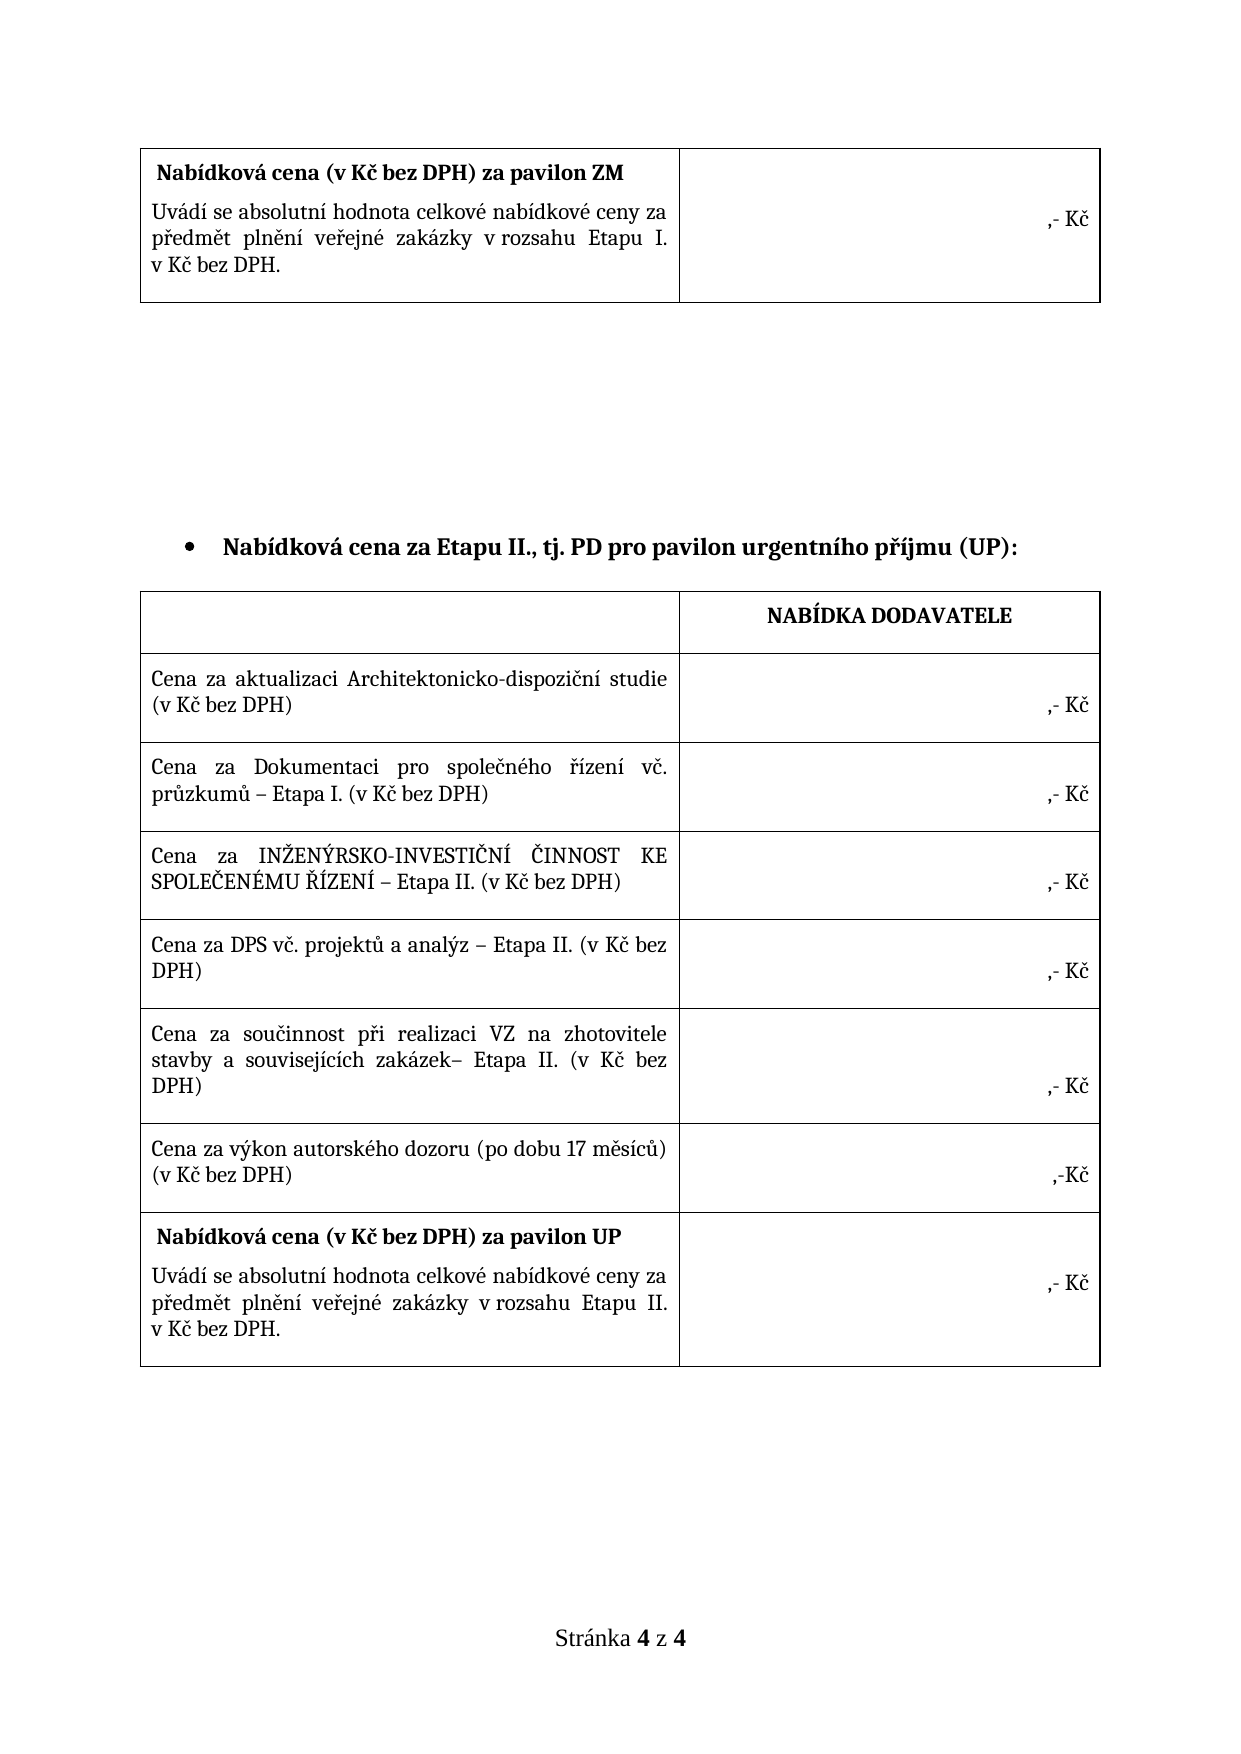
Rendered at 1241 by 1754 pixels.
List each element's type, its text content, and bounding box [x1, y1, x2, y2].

table_header NABÍDKA DODAVATELE [680, 592, 1099, 653]
table_header [141, 592, 679, 653]
table_cell ,-Kč [680, 1124, 1099, 1212]
table_cell ,- Kč [680, 743, 1099, 831]
table_cell Cena za aktualizaci Architektonicko-dispoziční studie (v Kč bez DPH) [141, 654, 679, 742]
table_cell ,- Kč [680, 654, 1099, 742]
table_cell ,- Kč [680, 832, 1099, 919]
table_cell ,- Kč [680, 149, 1099, 302]
table_cell ,- Kč [680, 1213, 1099, 1366]
table_cell Cena za INŽENÝRSKO-INVESTIČNÍ ČINNOST KE SPOLEČENÉMU ŘÍZENÍ – Etapa II. (v Kč bez DPH) [141, 832, 679, 919]
table_cell Cena za součinnost při realizaci VZ na zhotovitele stavby a souvisejících zakázek– Etapa II. (v Kč bez DPH) [141, 1009, 679, 1123]
list Nabídková cena za Etapu II., tj. PD pro pavilon urgentního příjmu (UP): [185, 533, 1093, 561]
table_cell Cena za DPS vč. projektů a analýz – Etapa II. (v Kč bez DPH) [141, 920, 679, 1008]
table_cell Nabídková cena (v Kč bez DPH) za pavilon UP Uvádí se absolutní hodnota celkové nabídkové ceny za předmět plnění veřejné zakázky v rozsahu Etapu II. v Kč bez DPH. [141, 1213, 679, 1366]
table_cell ,- Kč [680, 1009, 1099, 1123]
table_cell Nabídková cena (v Kč bez DPH) za pavilon ZM Uvádí se absolutní hodnota celkové nabídkové ceny za předmět plnění veřejné zakázky v rozsahu Etapu I. v Kč bez DPH. [141, 149, 679, 302]
table_cell Cena za Dokumentaci pro společného řízení vč. průzkumů – Etapa I. (v Kč bez DPH) [141, 743, 679, 831]
table_cell Cena za výkon autorského dozoru (po dobu 17 měsíců) (v Kč bez DPH) [141, 1124, 679, 1212]
table_cell ,- Kč [680, 920, 1099, 1008]
